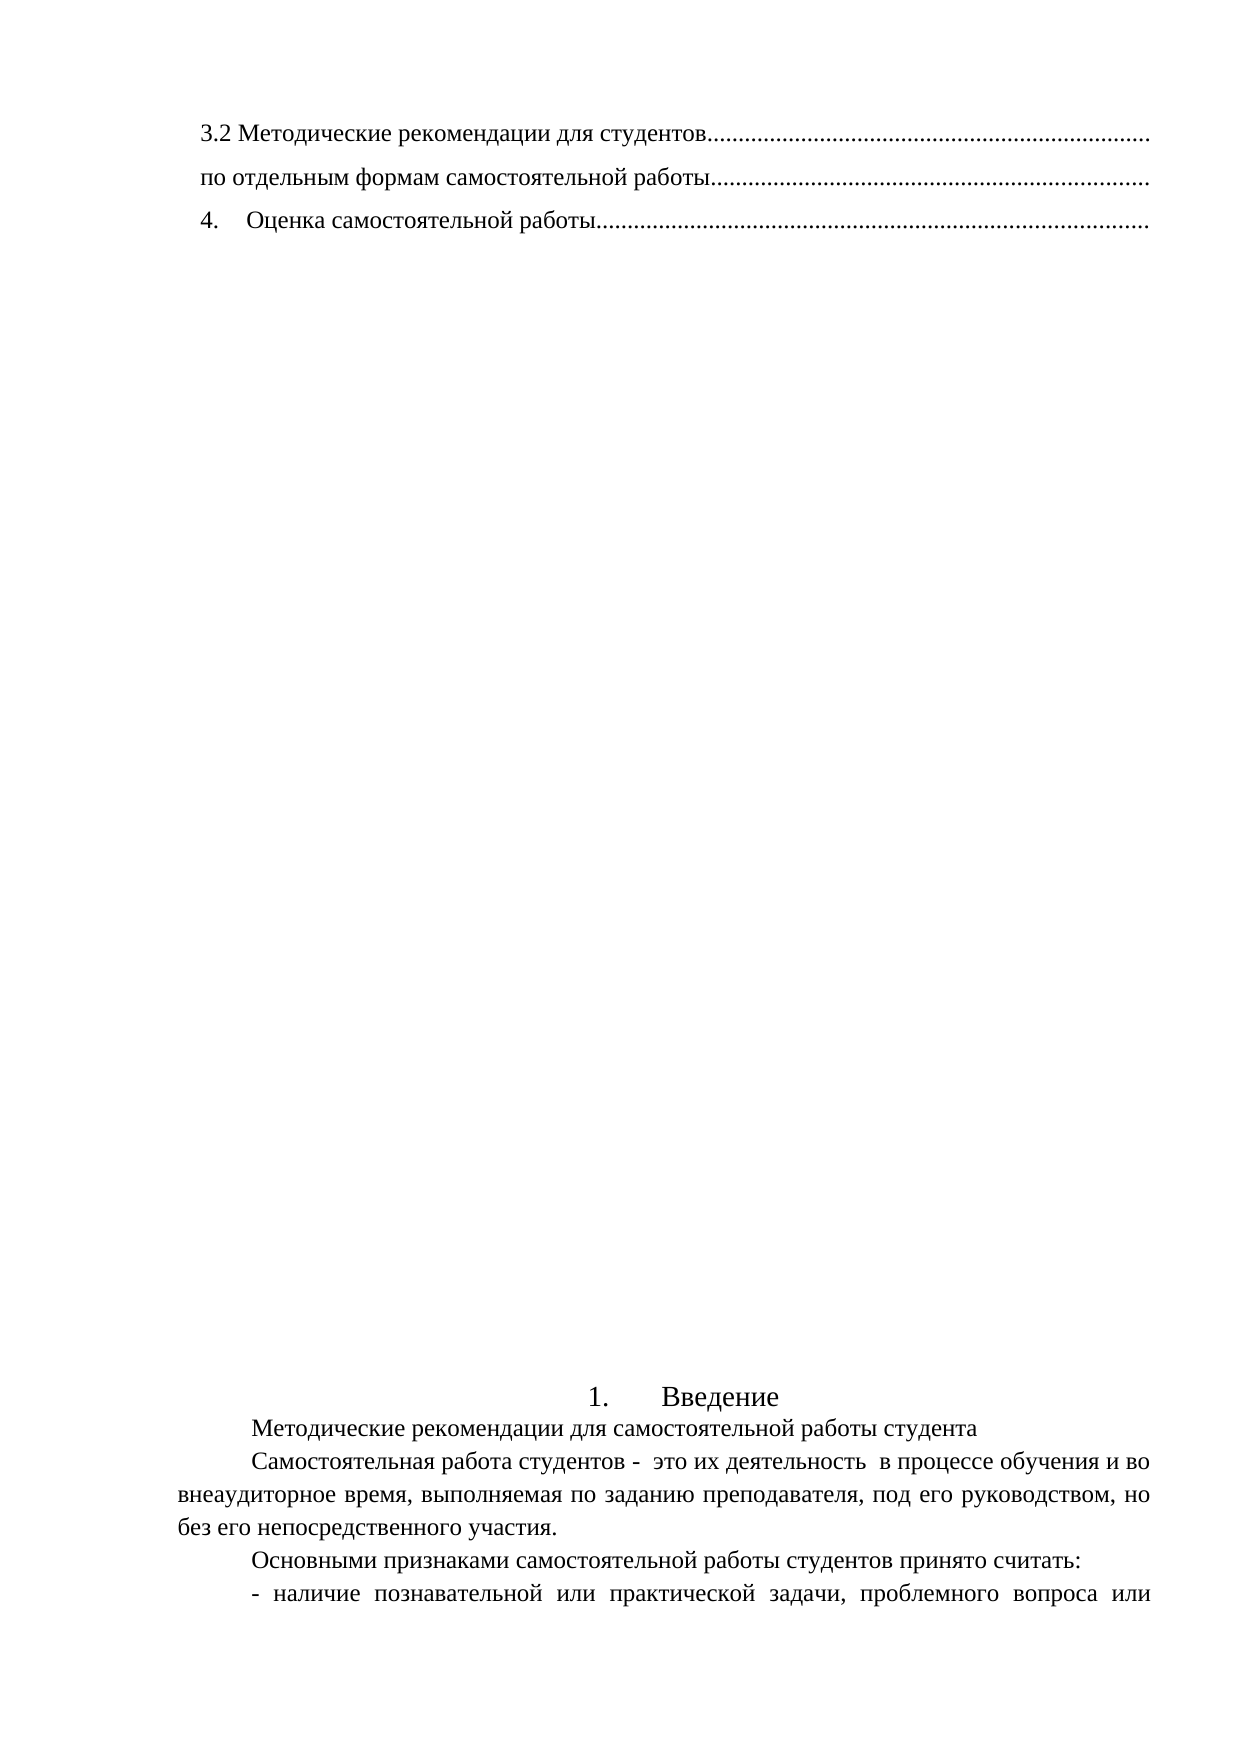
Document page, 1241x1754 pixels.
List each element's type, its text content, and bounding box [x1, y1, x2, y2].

text Самостоятельная работа студентов - это их деятельность в процессе обучения и во внеаудиторное время, выполняемая по заданию преподавателя, под его руководством, но без его непосредственного участия. [177, 1446, 1152, 1541]
text по отдельным формам самостоятельной работы [200, 162, 1152, 190]
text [177, 1578, 1152, 1607]
list Введение [215, 1379, 1152, 1413]
text 4. Оценка самостоятельной работы [200, 205, 1152, 234]
list Методические рекомендации для самостоятельной работы студента [177, 1413, 1152, 1442]
text Основными признаками самостоятельной работы студентов принято считать: [177, 1545, 1152, 1574]
text 3.2 Методические рекомендации для студентов [200, 118, 1152, 147]
